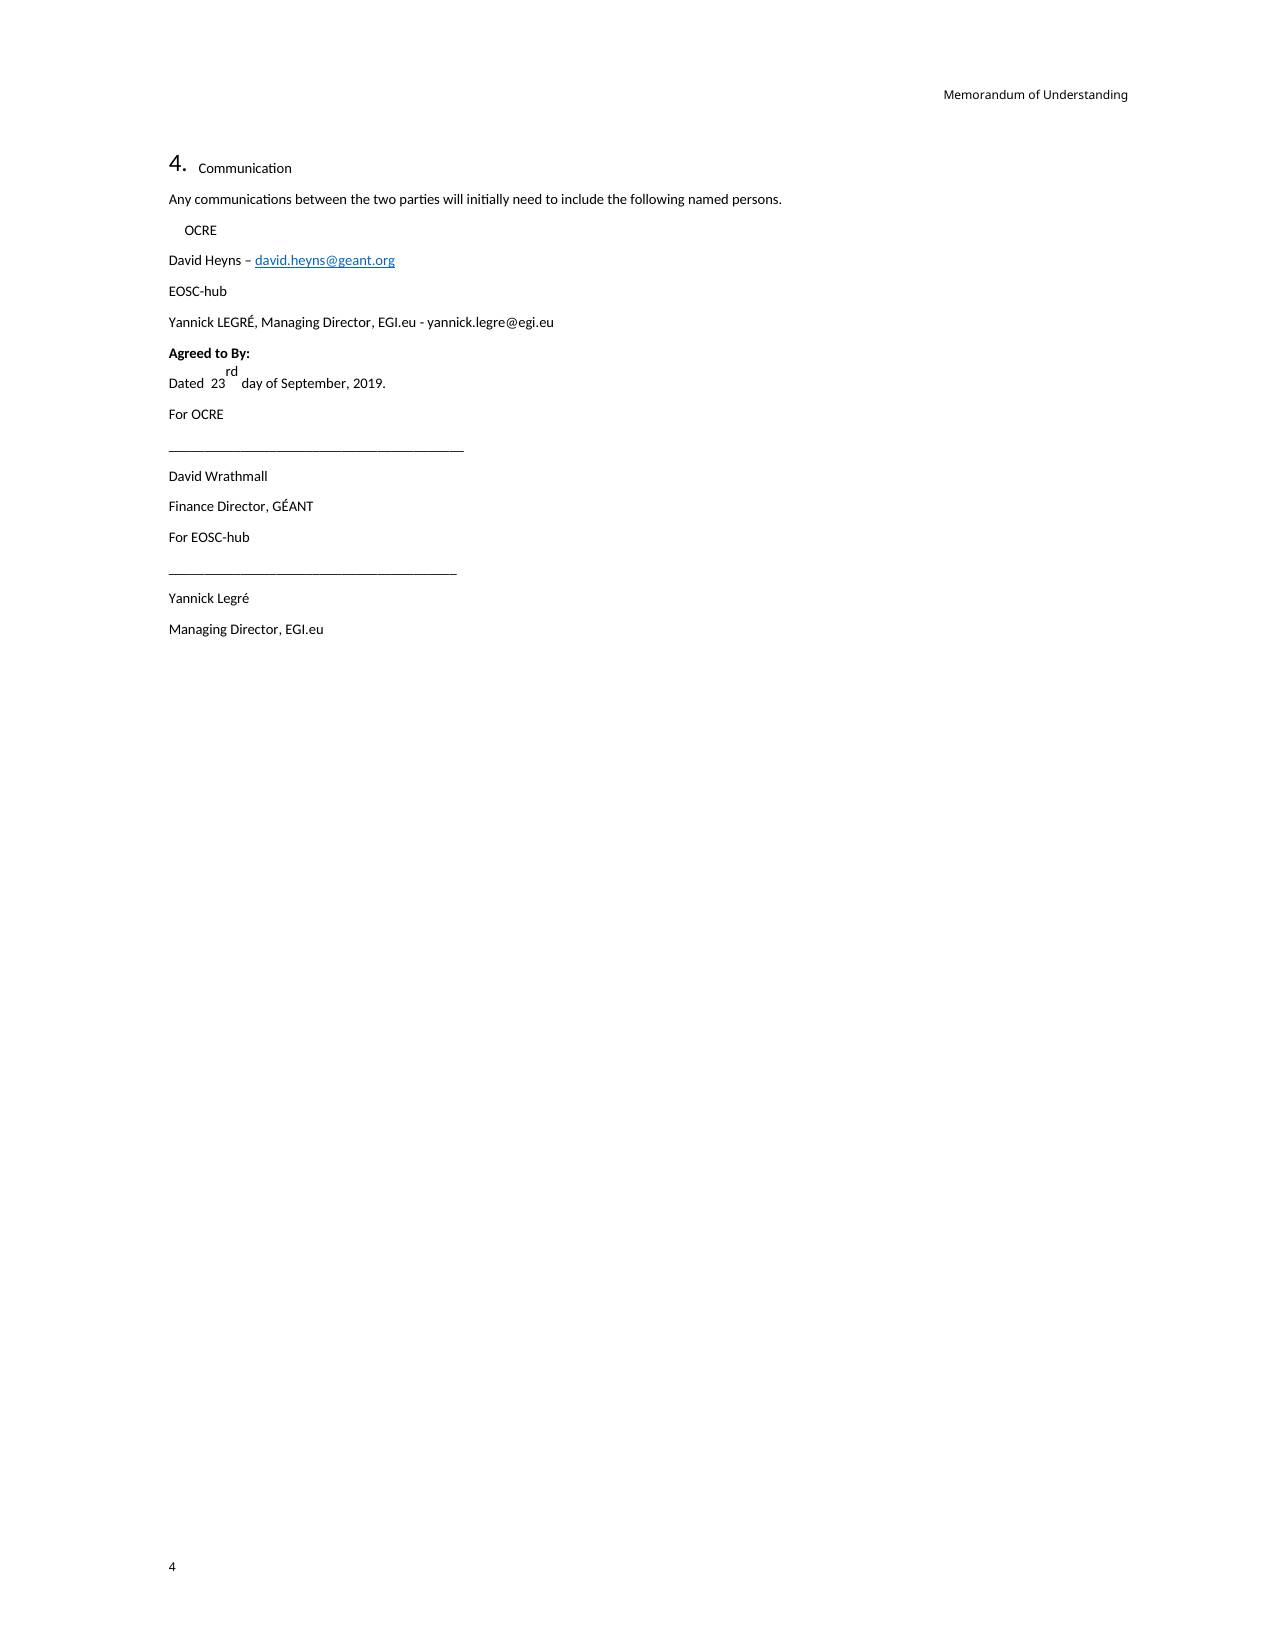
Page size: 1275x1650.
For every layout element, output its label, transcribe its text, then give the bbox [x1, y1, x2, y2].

text Finance Director [168, 485, 1128, 515]
list Communication [168, 147, 1128, 177]
text Any communications between the two parties will initially the following named persons. [168, 178, 1128, 208]
text EOSC-hub [168, 270, 1128, 300]
text For [168, 393, 1128, 423]
text David Heyns – david.heyns@geant.org [168, 239, 1128, 269]
text Managing Director [168, 607, 1128, 638]
text _________________________________________ [168, 424, 1128, 454]
text Yannick LEGRÉ, Managing Director - yannick.legre@egi.eu [168, 300, 1128, 331]
text For EOSC-hub [168, 515, 1128, 546]
text ________________________________________ [168, 546, 1128, 577]
text David Wrathmall [168, 454, 1128, 485]
text Yannick Legré [168, 577, 1128, 607]
text Dated 23rd day of September, 2019. [168, 362, 1128, 393]
text Agreed to By: [168, 331, 1128, 362]
